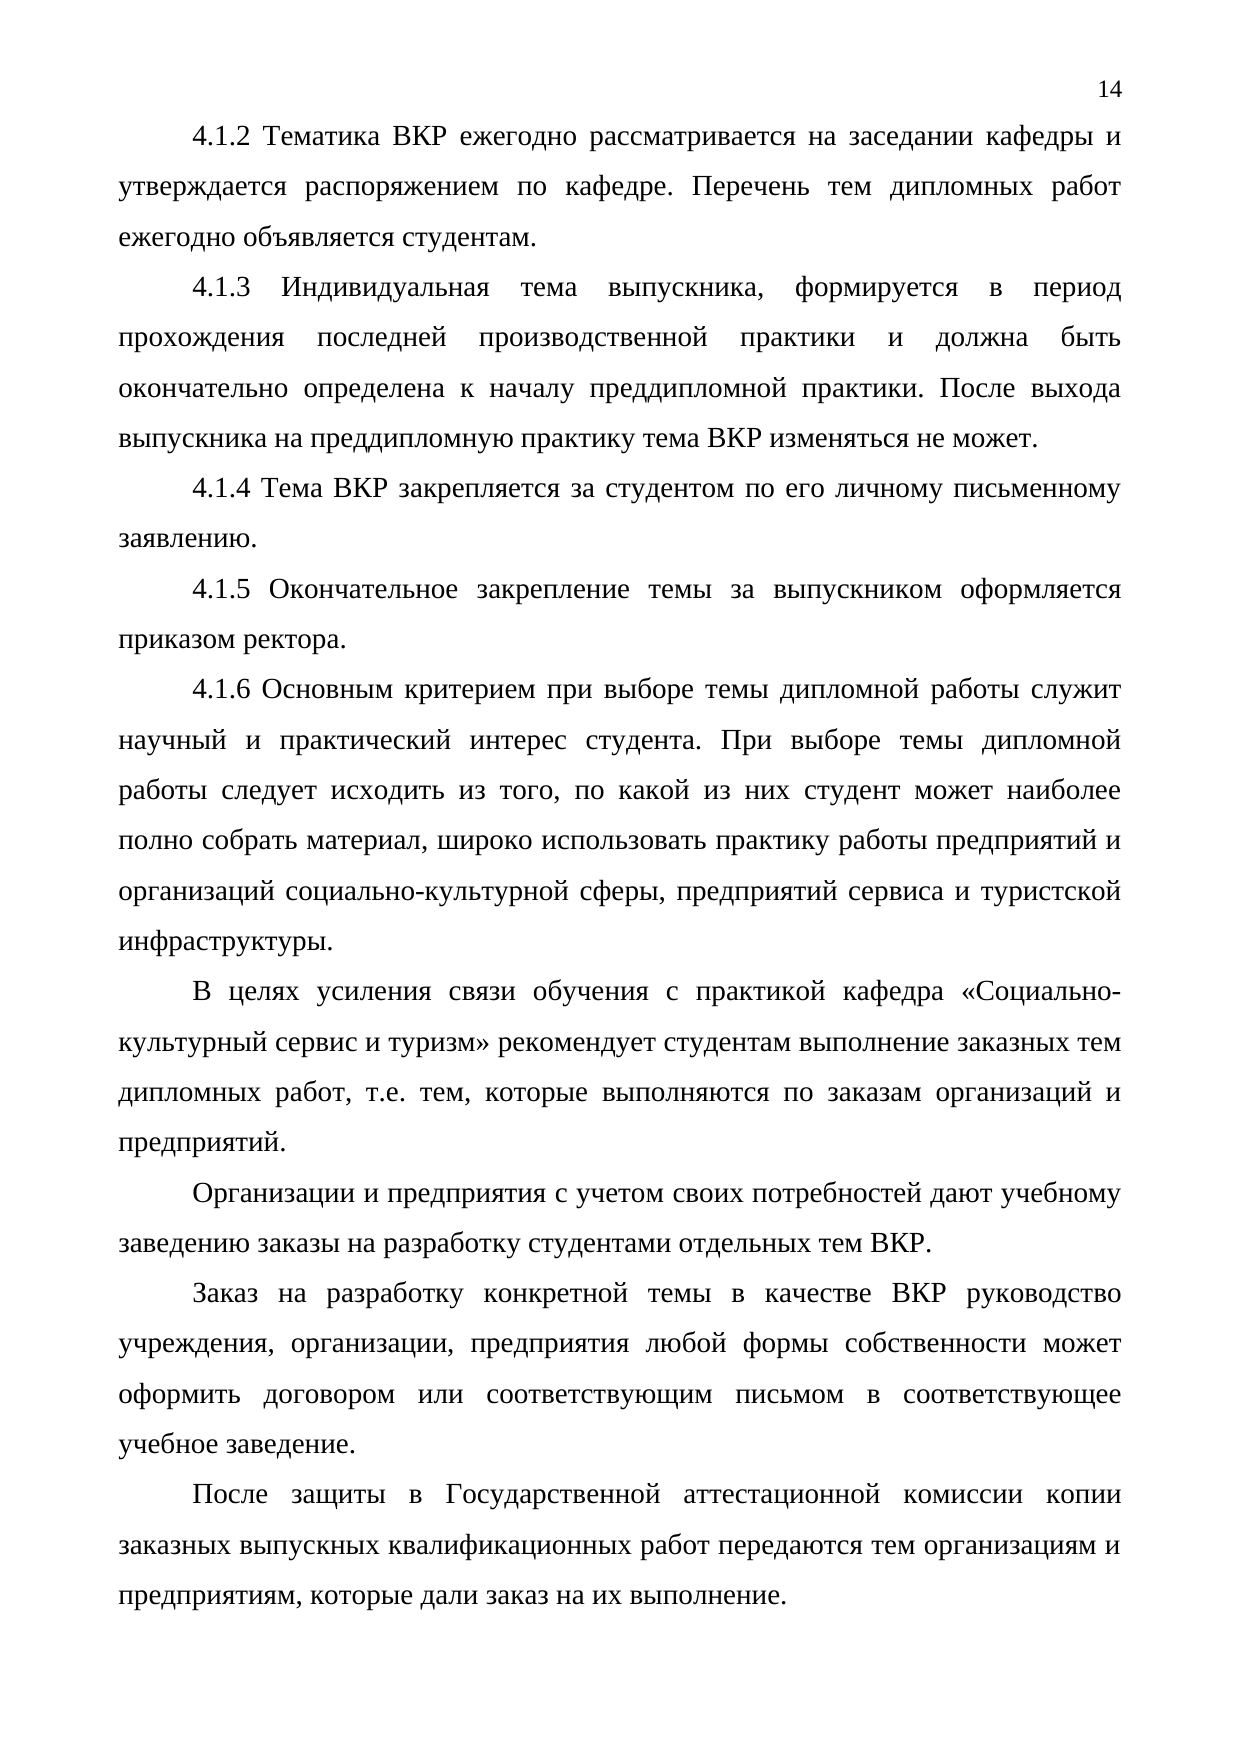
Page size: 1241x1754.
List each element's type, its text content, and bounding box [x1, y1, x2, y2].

title 4.1.2 Тематика ВКР ежегодно рассматривается на заседании кафедры и утверждается распоряжением по кафедре. Перечень тем дипломных работ ежегодно объявляется студентам. [118, 118, 1122, 252]
title 4.1.4 Тема ВКР закрепляется за студентом по его личному письменному заявлению. [118, 470, 1122, 554]
title 4.1.5 Окончательное закрепление темы за выпускником оформляется приказом ректора. [118, 571, 1122, 655]
title 4.1.3 Индивидуальная тема выпускника, формируется в период прохождения последней производственной практики и должна быть окончательно определена к началу преддипломной практики. После выхода выпускника на преддипломную практику тема ВКР изменяться не может. [118, 269, 1122, 453]
title Заказ на разработку конкретной темы в качестве ВКР руководство учреждения, организации, предприятия любой формы собственности может оформить договором или соответствующим письмом в соответствующее учебное заведение. [118, 1275, 1122, 1460]
title Организации и предприятия с учетом своих потребностей дают учебному заведению заказы на разработку студентами отдельных тем ВКР. [118, 1175, 1122, 1258]
title 4.1.6 Основным критерием при выборе темы дипломной работы служит научный и практический интерес студента. При выборе темы дипломной работы следует исходить из того, по какой из них студент может наиболее полно собрать материал, широко использовать практику работы предприятий и организаций социально-культурной сферы, предприятий сервиса и туристской инфраструктуры. [118, 672, 1122, 957]
title В целях усиления связи обучения с практикой кафедра «Социально-культурный сервис и туризм» рекомендует студентам выполнение заказных тем дипломных работ, т.е. тем, которые выполняются по заказам организаций и предприятий. [118, 973, 1122, 1158]
title После защиты в Государственной аттестационной комиссии копии заказных выпускных квалификационных работ передаются тем организациям и предприятиям, которые дали заказ на их выполнение. [118, 1477, 1122, 1611]
